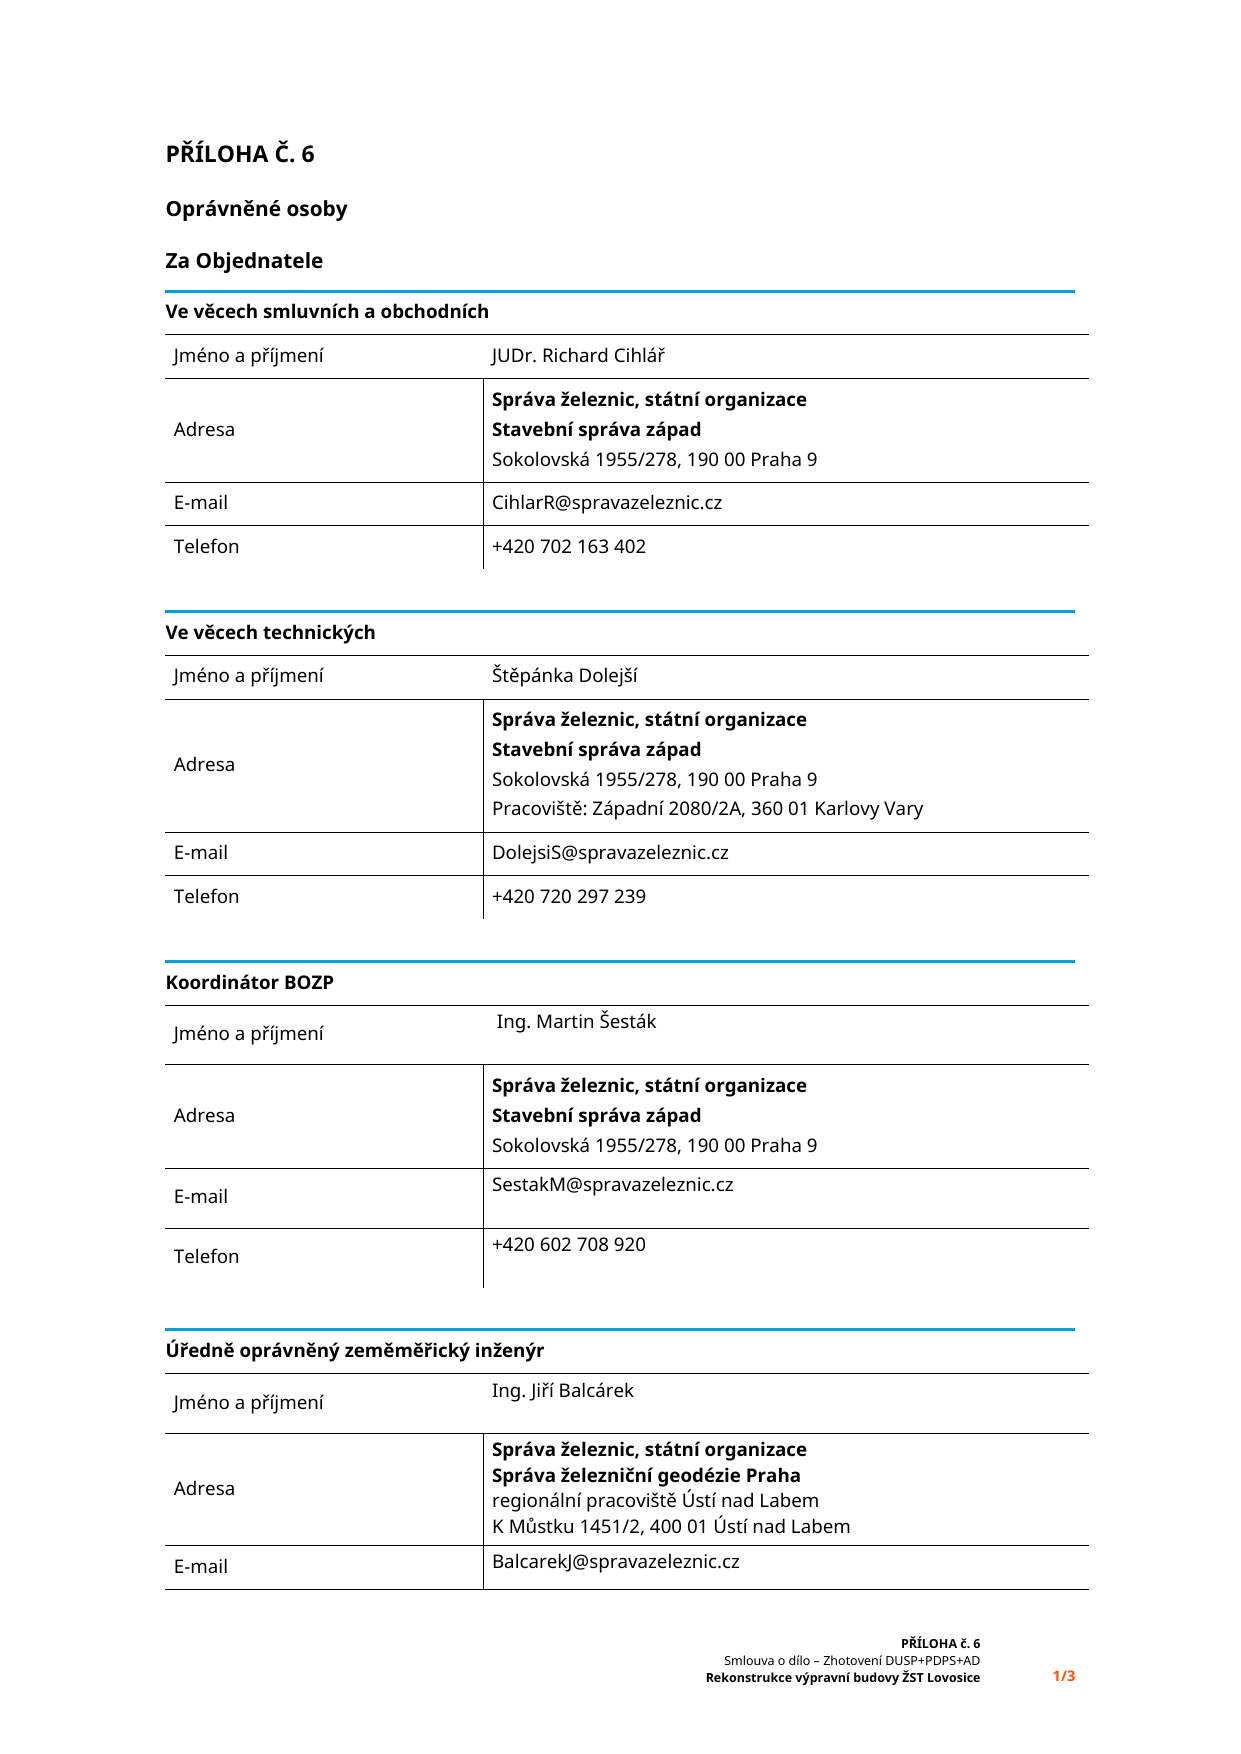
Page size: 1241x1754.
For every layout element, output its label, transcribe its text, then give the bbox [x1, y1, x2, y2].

table_header Jméno a příjmení [165, 335, 484, 378]
table_header Štěpánka Dolejší [484, 656, 1089, 698]
table_cell E-mail [165, 483, 483, 525]
table_cell E-mail [165, 1169, 483, 1227]
text Úředně oprávněný zeměměřický inženýr [165, 1331, 1075, 1363]
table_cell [484, 1546, 1089, 1589]
table_header Ing. Jiří Balcárek [484, 1374, 1089, 1433]
text Příloha č. 6 [165, 138, 1075, 170]
table_cell E-mail [165, 833, 483, 875]
table_cell +420 602 708 920 [484, 1229, 1089, 1287]
table_header Jméno a příjmení [165, 656, 484, 698]
table_cell Telefon [165, 526, 483, 569]
text Za Objednatele [165, 246, 1075, 274]
table_cell SestakM@spravazeleznic.cz [484, 1169, 1089, 1227]
table_cell CihlarR@spravazeleznic.cz [484, 483, 1089, 525]
table_header JUDr. Richard Cihlář [484, 335, 1089, 378]
table_cell Adresa [165, 1434, 483, 1545]
table_cell +420 702 163 402 [484, 526, 1089, 569]
table_cell Správa železnic, státní organizace Stavební správa západ Sokolovská 1955/278, 190 00 Praha 9 [484, 1065, 1089, 1168]
table_header Jméno a příjmení [165, 1006, 484, 1064]
text Koordinátor BOZP [165, 963, 1075, 994]
table_cell Správa železnic, státní organizace Správa železniční geodézie Praha regionální pracoviště Ústí nad Labem K Můstku 1451/2, 400 01 Ústí nad Labem [484, 1434, 1089, 1545]
table_header Jméno a příjmení [165, 1374, 484, 1433]
table_cell Adresa [165, 700, 483, 831]
table_cell Správa železnic, státní organizace Stavební správa západ Sokolovská 1955/278, 190 00 Praha 9 Pracoviště: Západní 2080/2A, 360 01 Karlovy Vary [484, 700, 1089, 831]
text Ve věcech smluvních a obchodních [165, 293, 1075, 324]
table_cell +420 720 297 239 [484, 876, 1089, 919]
table_cell Správa železnic, státní organizace Stavební správa západ Sokolovská 1955/278, 190 00 Praha 9 [484, 379, 1089, 481]
table_cell Adresa [165, 379, 483, 481]
table_header Ing. Martin Šesták [484, 1006, 1089, 1064]
table_cell DolejsiS@spravazeleznic.cz [484, 833, 1089, 875]
table_cell E-mail [165, 1546, 483, 1589]
text Oprávněné osoby [165, 194, 1075, 222]
table_cell Telefon [165, 1229, 483, 1287]
table_cell Telefon [165, 876, 483, 919]
text Ve věcech technických [165, 613, 1075, 644]
table_cell Adresa [165, 1065, 483, 1168]
